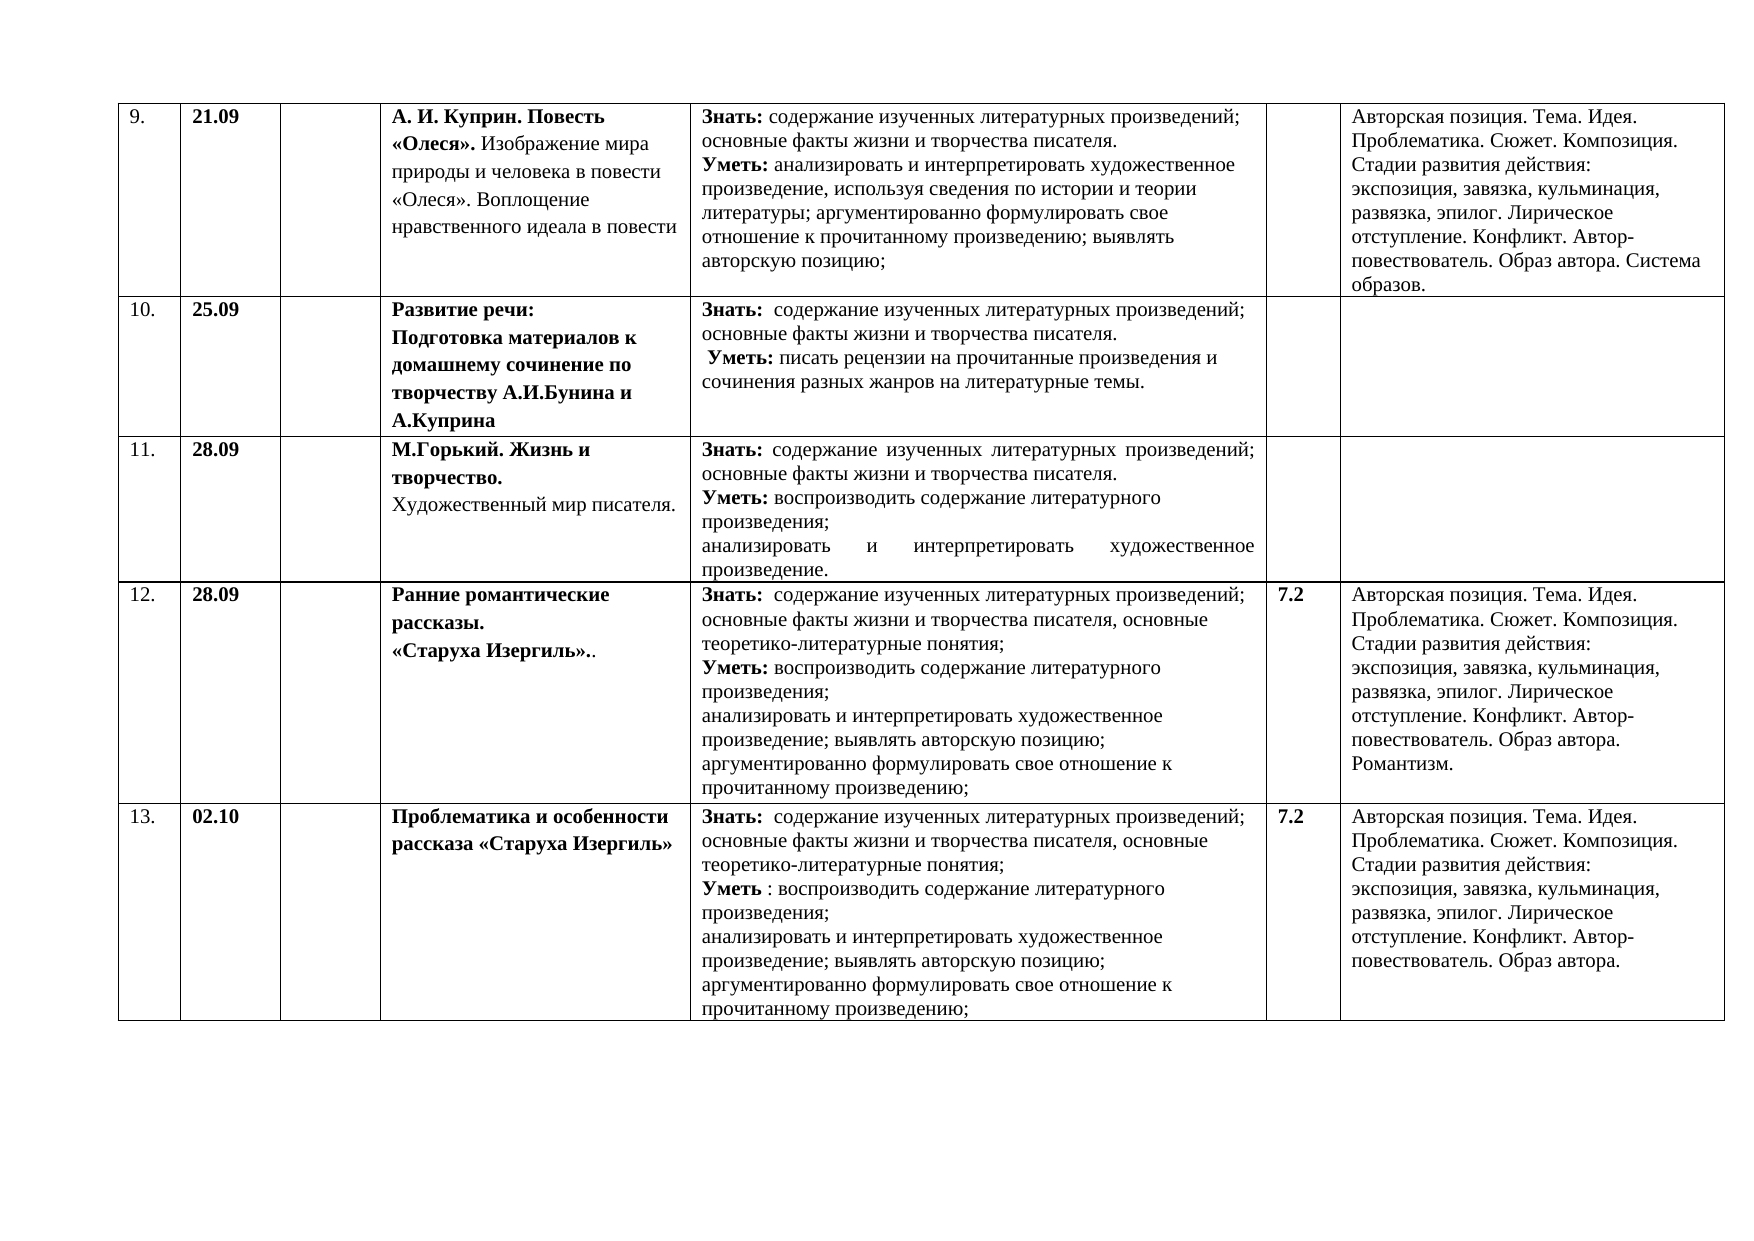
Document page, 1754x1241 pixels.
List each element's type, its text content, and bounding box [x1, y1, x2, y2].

table_cell Знать: содержание изученных литературных произведений; основные факты жизни и творчества писателя. Уметь: писать рецензии на прочитанные произведения и сочинения разных жанров на литературные темы. [691, 297, 1266, 436]
table_cell [281, 437, 380, 581]
table_cell Авторская позиция. Тема. Идея. Проблематика. Сюжет. Композиция. Стадии развития действия: экспозиция, завязка, кульминация, развязка, эпилог. Лирическое отступление. Конфликт. Автор- повествователь. Образ автора. [1341, 804, 1724, 1020]
table_cell Проблематика и особенности рассказа «Старуха Изергиль» [381, 804, 690, 1020]
table_cell [1267, 104, 1340, 296]
table_cell [119, 804, 180, 1020]
table_cell [281, 583, 380, 802]
table_cell 21.09 [181, 104, 280, 296]
table_cell А. И. Куприн. Повесть «Олеся». Изображение мира природы и человека в повести «Олеся». Воплощение нравственного идеала в повести [381, 104, 690, 296]
table_cell 28.09 [181, 437, 280, 581]
table_cell [119, 583, 180, 802]
table_cell [1267, 437, 1340, 581]
table_cell [1341, 297, 1724, 436]
table_cell 25.09 [181, 297, 280, 436]
table_cell Авторская позиция. Тема. Идея. Проблематика. Сюжет. Композиция. Стадии развития действия: экспозиция, завязка, кульминация, развязка, эпилог. Лирическое отступление. Конфликт. Автор- повествователь. Образ автора. Романтизм. [1341, 583, 1724, 802]
table_cell Ранние романтические рассказы. «Старуха Изергиль».. [381, 583, 690, 802]
table_cell [281, 297, 380, 436]
table_cell [1267, 297, 1340, 436]
table_cell 7.2 [1267, 583, 1340, 802]
table_cell М.Горький. Жизнь и творчество. Художественный мир писателя. [381, 437, 690, 581]
table_cell [281, 804, 380, 1020]
table_cell [119, 104, 180, 296]
table_cell Авторская позиция. Тема. Идея. Проблематика. Сюжет. Композиция. Стадии развития действия: экспозиция, завязка, кульминация, развязка, эпилог. Лирическое отступление. Конфликт. Автор- повествователь. Образ автора. Система образов. [1341, 104, 1724, 296]
table_cell Знать: содержание изученных литературных произведений; основные факты жизни и творчества писателя. Уметь: воспроизводить содержание литературного произведения; анализировать и интерпретировать художественное произведение. [691, 437, 1266, 581]
table_cell 28.09 [181, 583, 280, 802]
table_cell 02.10 [181, 804, 280, 1020]
table_cell [119, 297, 180, 436]
table_cell [119, 437, 180, 581]
table_cell [281, 104, 380, 296]
table_cell Развитие речи: Подготовка материалов к домашнему сочинение по творчеству А.И.Бунина и А.Куприна [381, 297, 690, 436]
table_cell [1341, 437, 1724, 581]
table_cell 7.2 [1267, 804, 1340, 1020]
table_cell Знать: содержание изученных литературных произведений; основные факты жизни и творчества писателя. Уметь: анализировать и интерпретировать художественное произведение, используя сведения по истории и теории литературы; аргументированно формулировать свое отношение к прочитанному произведению; выявлять авторскую позицию; [691, 104, 1266, 296]
